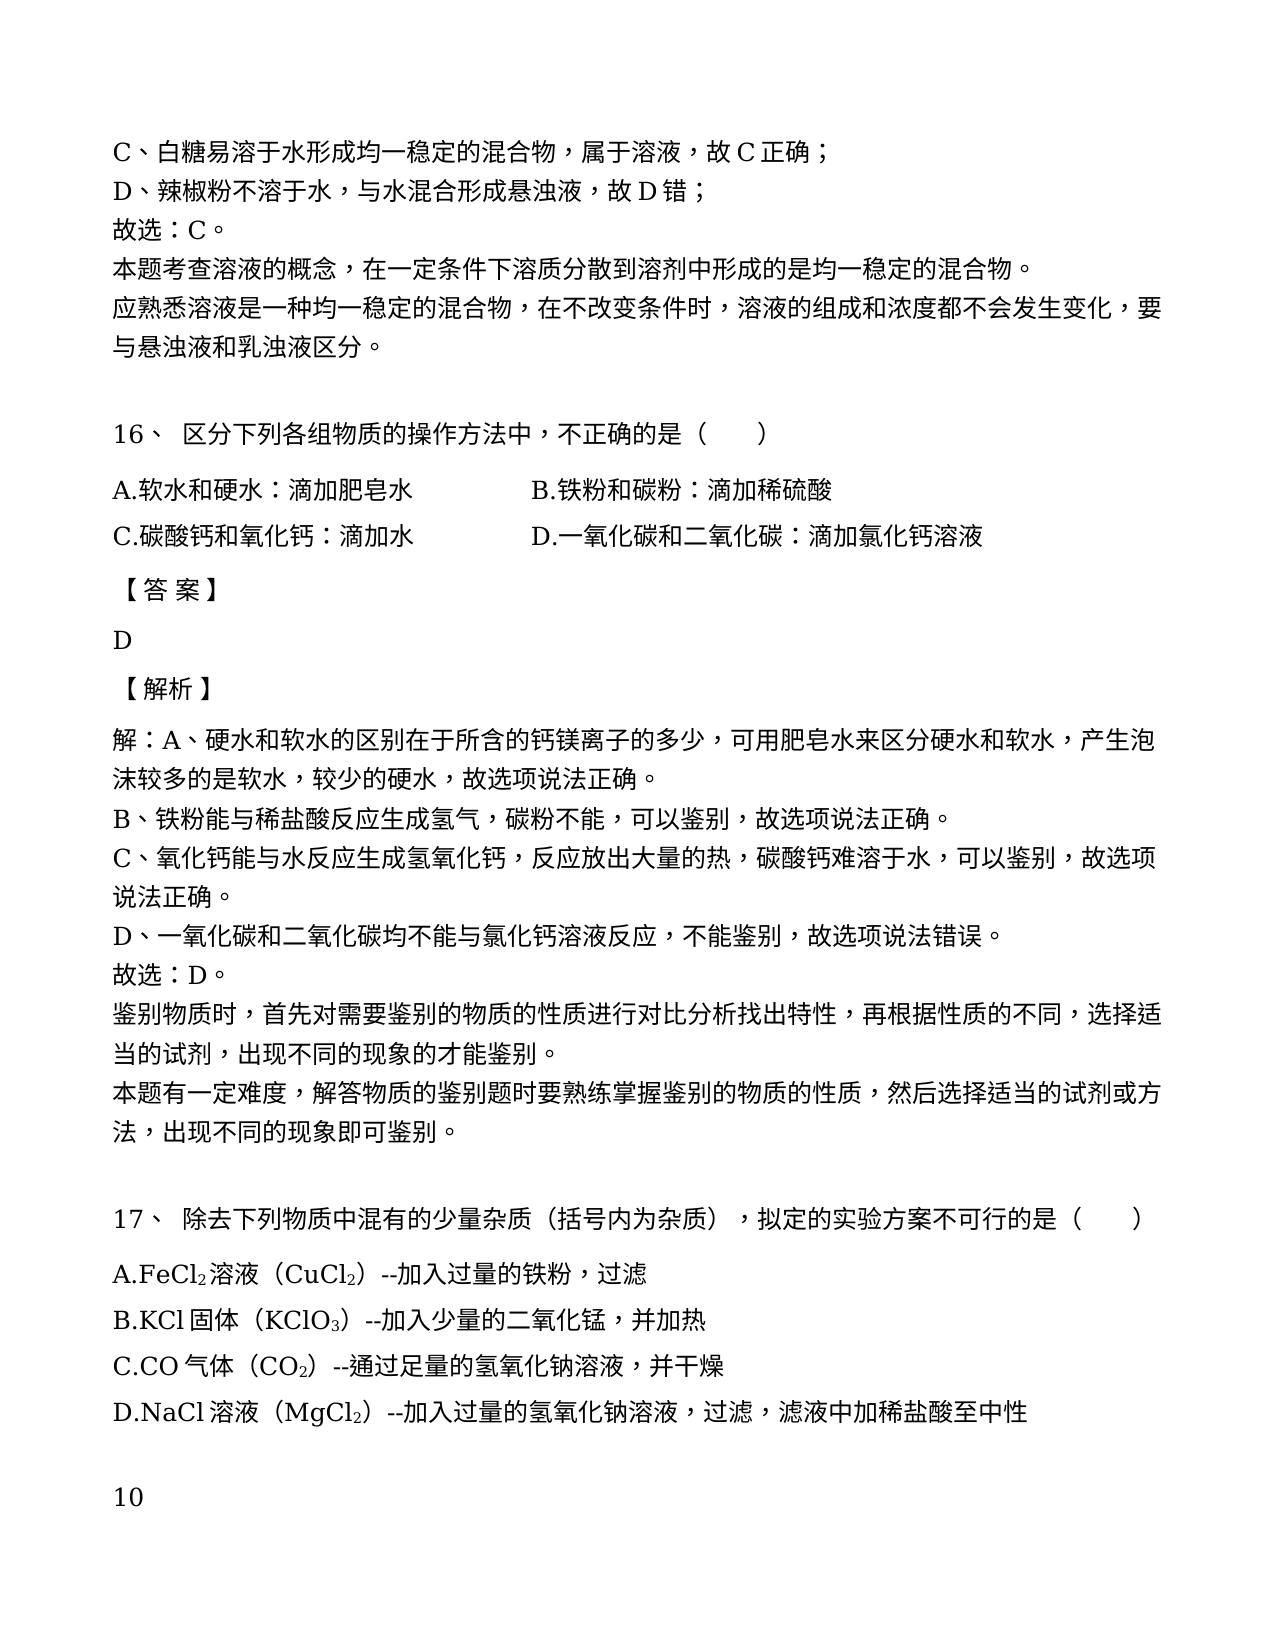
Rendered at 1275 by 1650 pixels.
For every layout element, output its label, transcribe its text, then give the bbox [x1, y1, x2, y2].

table_cell B.KCl固体（KClO3）--加入少量的二氧化锰，并加热 [112, 1299, 1163, 1345]
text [112, 134, 1163, 364]
table_header B.铁粉和碳粉：滴加稀硫酸 [531, 469, 1163, 514]
table_cell D.NaCl溶液（MgCl2）--加入过量的氢氧化钠溶液，过滤，滤液中加稀盐酸至中性 [112, 1391, 1163, 1436]
text 【 解析 】 [112, 671, 1163, 705]
table_cell C.碳酸钙和氧化钙：滴加水 [112, 514, 531, 560]
text 17、 除去下列物质中混有的少量杂质（括号内为杂质），拟定的实验方案不可行的是（ ） [112, 1166, 1163, 1236]
text D [112, 624, 1163, 654]
text 【 答 案 】 [112, 573, 1163, 607]
table_header A.软水和硬水：滴加肥皂水 [112, 469, 531, 514]
table_cell C.CO气体（CO2）--通过足量的氢氧化钠溶液，并干燥 [112, 1345, 1163, 1391]
text 解：A、硬水和软水的区别在于所含的钙镁离子的多少，可用肥皂水来区分硬水和软水，产生泡沫较多的是软水，较少的硬水，故选项说法正确。 B、铁粉能与稀盐酸反应生成氢气，碳粉不能，可以鉴别，故选项说法正确。 C、氧化钙能与水反应生成氢氧化钙，反应放出大量的热，碳酸钙难溶于水，可以鉴别，故选项说法正确。 D、一氧化碳和二氧化碳均不能与氯化钙溶液反应，不能鉴别，故选项说法错误。 故选：D。 鉴别物质时，首先对需要鉴别的物质的性质进行对比分析找出特性，再根据性质的不同，选择适当的试剂，出现不同的现象的才能鉴别。 本题有一定难度，解答物质的鉴别题时要熟练掌握鉴别的物质的性质，然后选择适当的试剂或方法，出现不同的现象即可鉴别。 [112, 723, 1163, 1149]
table_cell D.一氧化碳和二氧化碳：滴加氯化钙溶液 [531, 514, 1163, 560]
table_header A.FeCl2溶液（CuCl2）--加入过量的铁粉，过滤 [112, 1253, 1163, 1299]
text 16、 区分下列各组物质的操作方法中，不正确的是（ ） [112, 382, 1163, 451]
